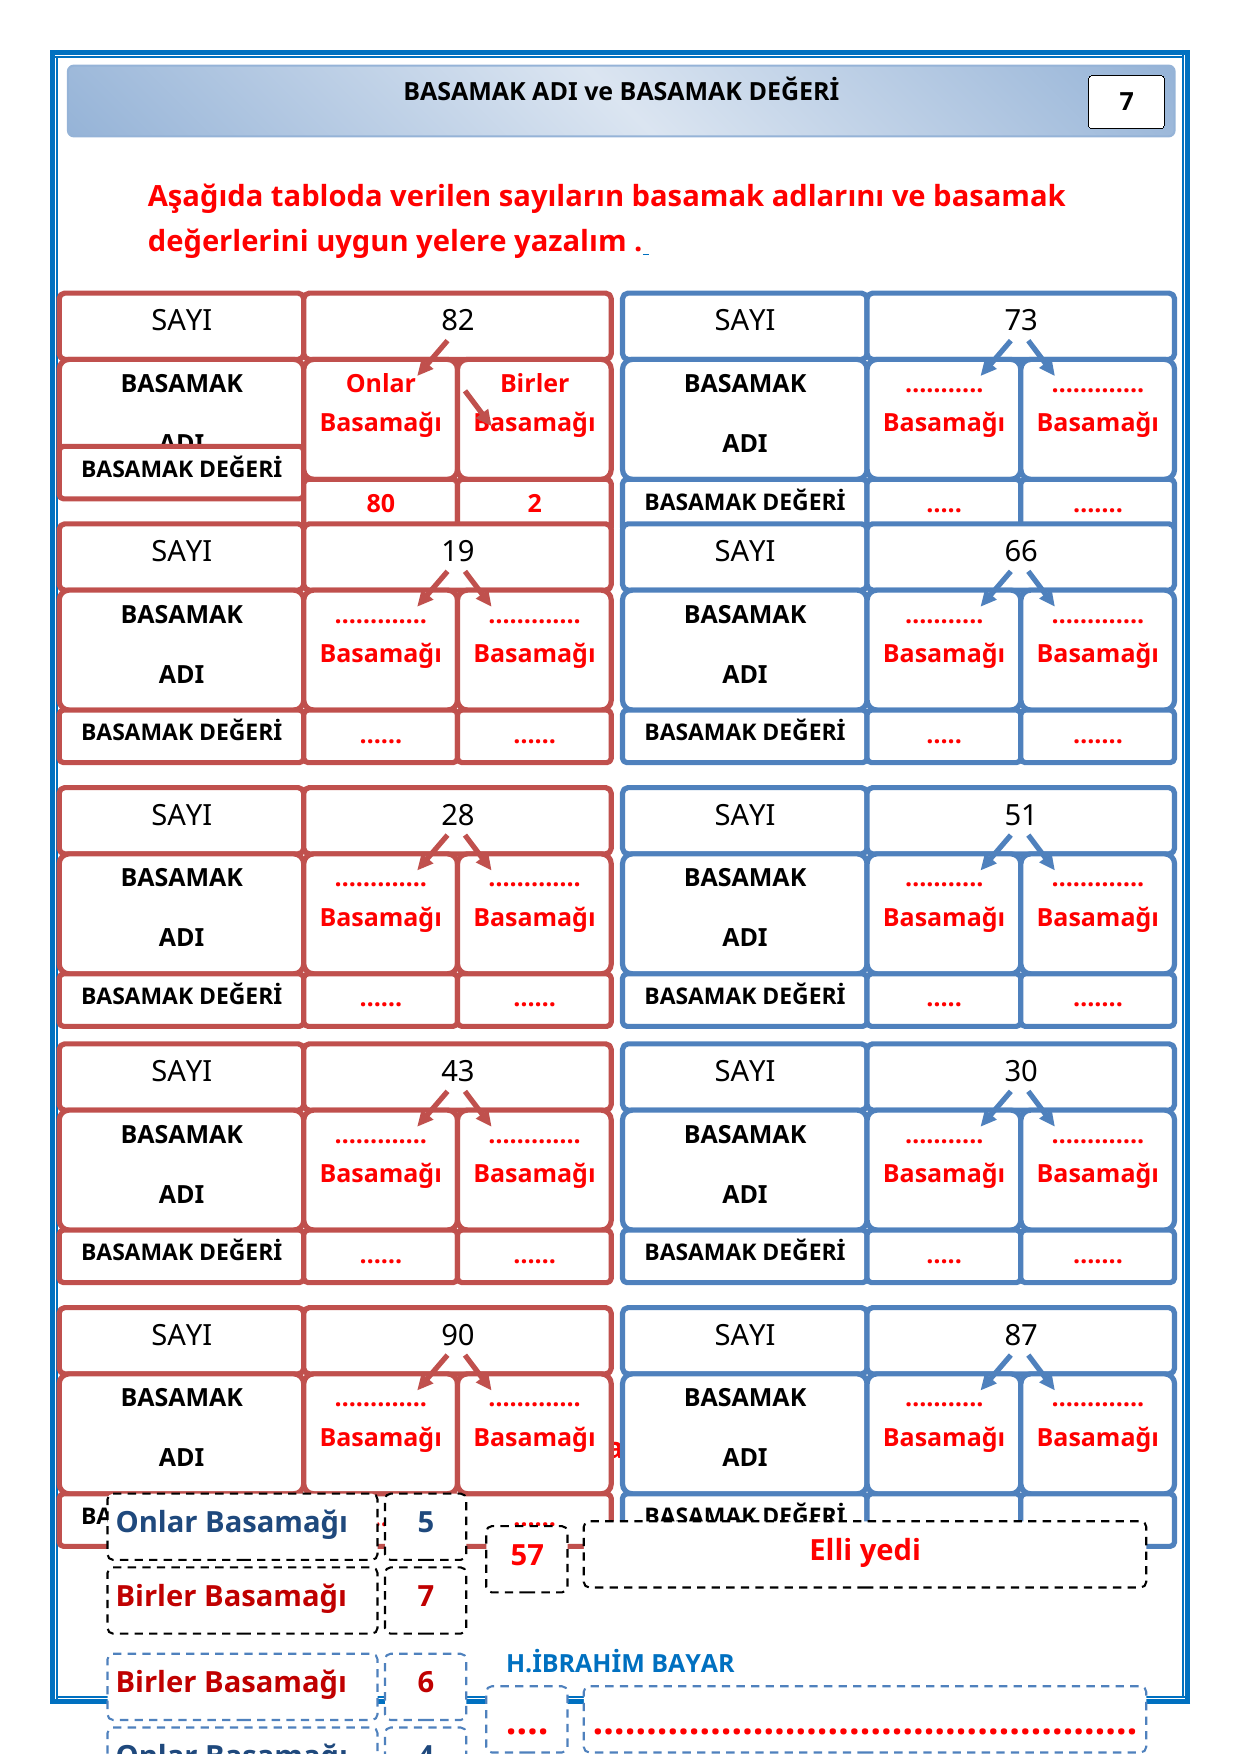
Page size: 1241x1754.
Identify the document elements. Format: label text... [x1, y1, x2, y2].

text Aşağıda tabloda verilen sayıların basamak adlarını ve basamak değerlerini uygun yelere yazalım . [148, 175, 1093, 260]
